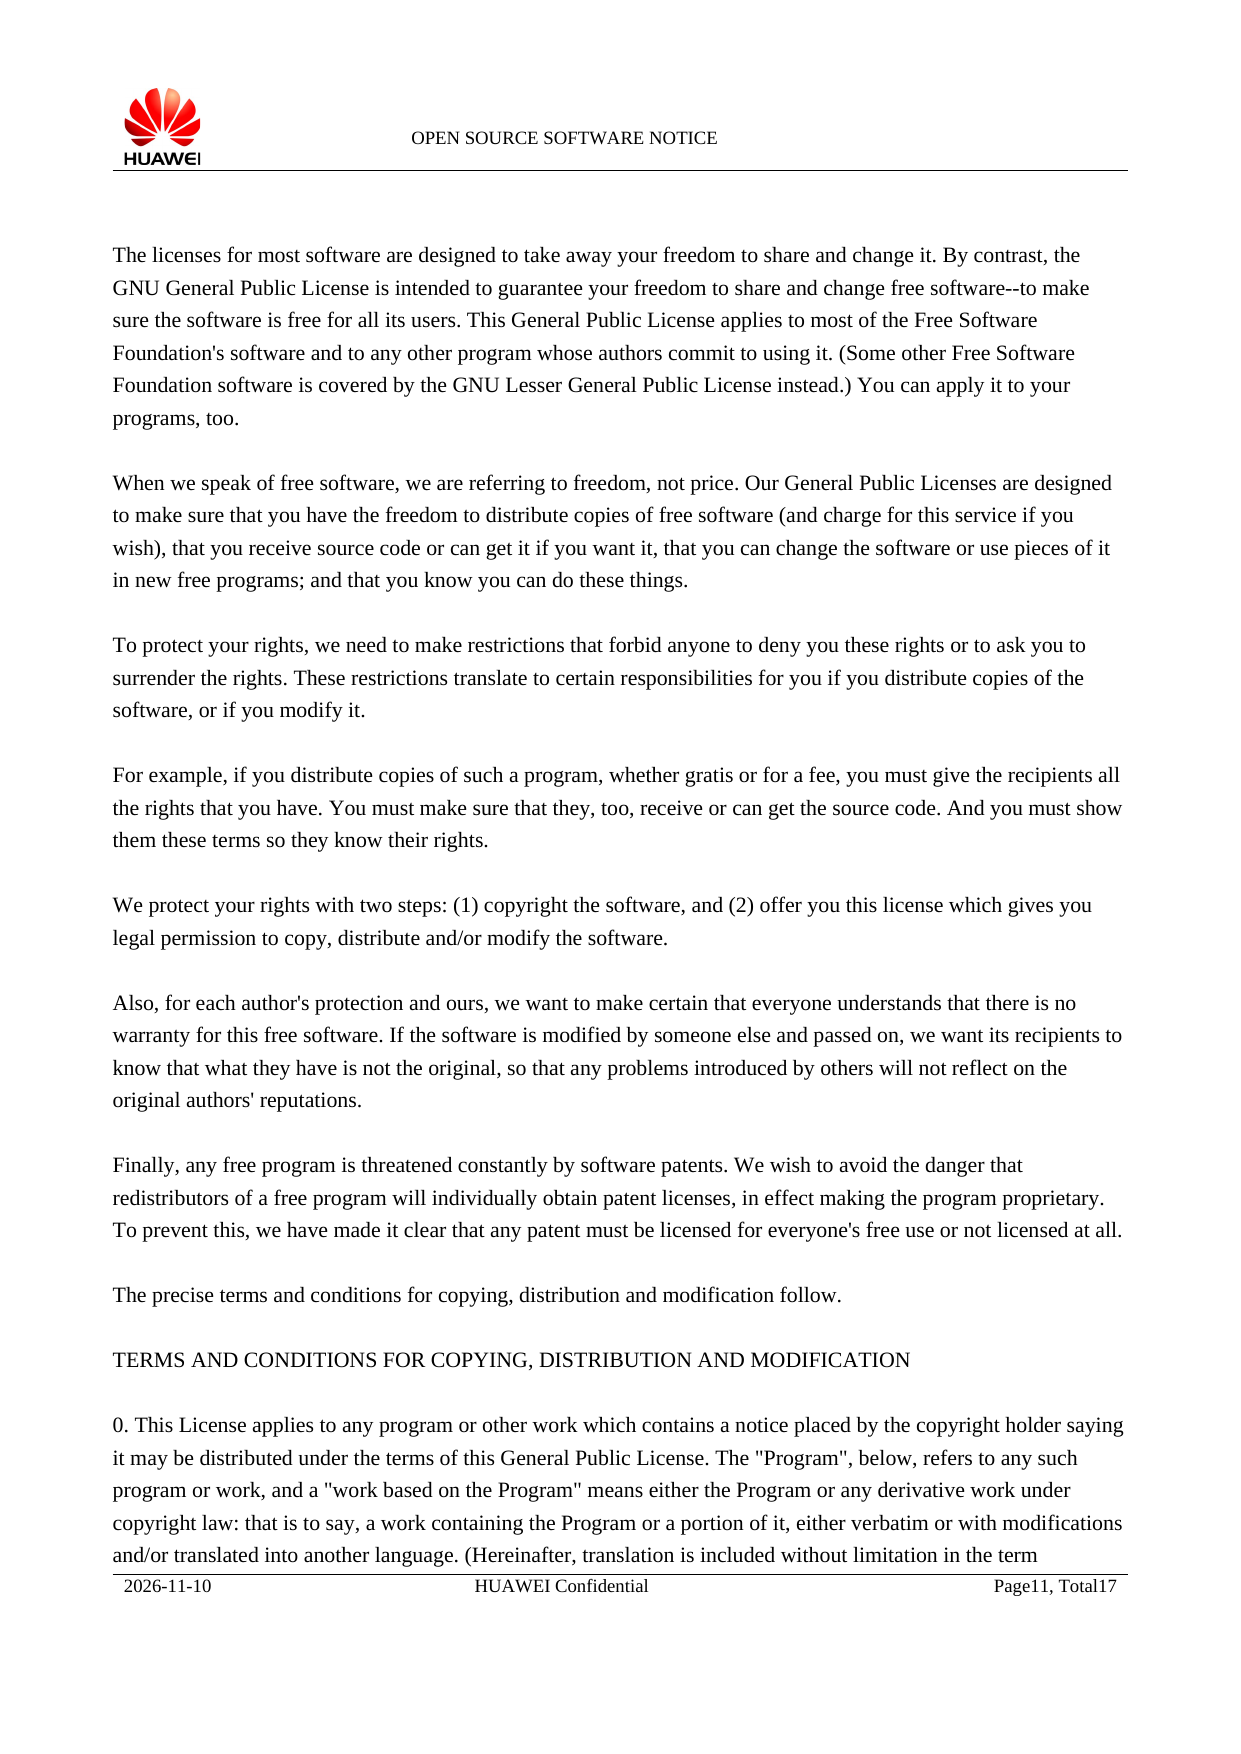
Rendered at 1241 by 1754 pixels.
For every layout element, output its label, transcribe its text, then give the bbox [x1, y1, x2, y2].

picture [124, 88, 201, 165]
